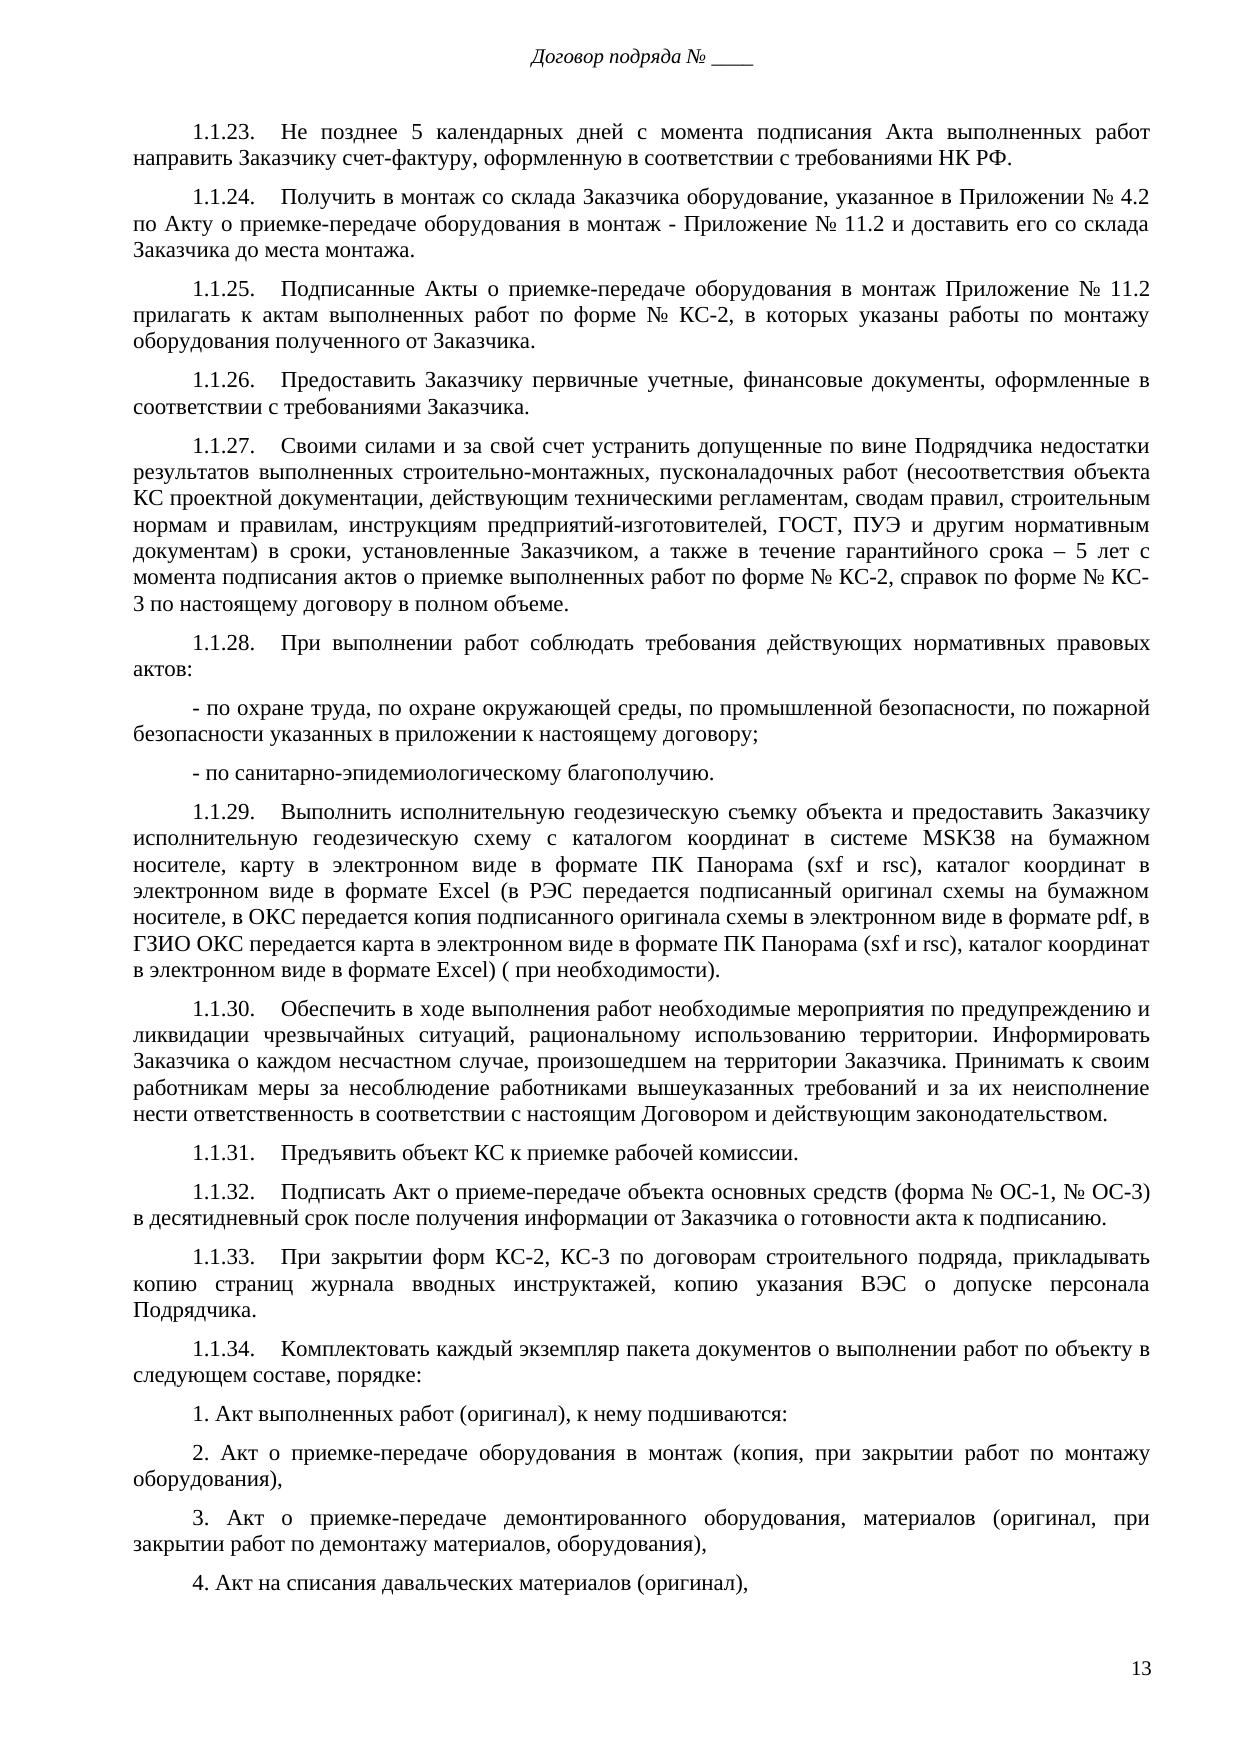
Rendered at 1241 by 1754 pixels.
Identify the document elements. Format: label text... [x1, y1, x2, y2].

text Подписать Акт о приеме-передаче объекта основных средств (форма № ОС-1, № ОС-3) в десятидневный срок после получения информации от Заказчика о готовности акта к подписанию. [133, 1178, 1152, 1231]
text Не позднее 5 календарных дней с момента подписания Акта выполненных работ направить Заказчику счет-фактуру, оформленную в соответствии с требованиями НК РФ. [133, 118, 1152, 171]
text При закрытии форм КС-2, КС-3 по договорам строительного подряда, прикладывать копию страниц журнала вводных инструктажей, копию указания ВЭС о допуске персонала Подрядчика. [133, 1243, 1152, 1322]
text При выполнении работ соблюдать требования действующих нормативных правовых актов: [133, 629, 1152, 681]
text Получить в монтаж со склада Заказчика оборудование, указанное в Приложении № 4.2 по Акту о приемке-передаче оборудования в монтаж - Приложение № 11.2 и доставить его со склада Заказчика до места монтажа. [133, 183, 1152, 262]
text Предъявить объект КС к приемке рабочей комиссии. [133, 1139, 1152, 1166]
list 3. Акт о приемке-передаче демонтированного оборудования, материалов (оригинал, при закрытии работ по демонтажу материалов, оборудования), [133, 1504, 1152, 1557]
list 1. Акт выполненных работ (оригинал), к нему подшиваются: [133, 1400, 1152, 1426]
text Предоставить Заказчику первичные учетные, финансовые документы, оформленные в соответствии с требованиями Заказчика. [133, 366, 1152, 419]
list 4. Акт на списания давальческих материалов (оригинал), [133, 1569, 1152, 1596]
list - по охране труда, по охране окружающей среды, по промышленной безопасности, по пожарной безопасности указанных в приложении к настоящему договору; [133, 694, 1152, 747]
list 2. Акт о приемке-передаче оборудования в монтаж (копия, при закрытии работ по монтажу оборудования), [133, 1439, 1152, 1492]
text Комплектовать каждый экземпляр пакета документов о выполнении работ по объекту в следующем составе, порядке: [133, 1335, 1152, 1387]
text Подписанные Акты о приемке-передаче оборудования в монтаж Приложение № 11.2 прилагать к актам выполненных работ по форме № КС-2, в которых указаны работы по монтажу оборудования полученного от Заказчика. [133, 275, 1152, 354]
text Обеспечить в ходе выполнения работ необходимые мероприятия по предупреждению и ликвидации чрезвычайных ситуаций, рациональному использованию территории. Информировать Заказчика о каждом несчастном случае, произошедшем на территории Заказчика. Принимать к своим работникам меры за несоблюдение работниками вышеуказанных требований и за их неисполнение нести ответственность в соответствии с настоящим Договором и действующим законодательством. [133, 995, 1152, 1127]
text Своими силами и за свой счет устранить допущенные по вине Подрядчика недостатки результатов выполненных строительно-монтажных, пусконаладочных работ (несоответствия объекта КС проектной документации, действующим техническими регламентам, сводам правил, строительным нормам и правилам, инструкциям предприятий-изготовителей, ГОСТ, ПУЭ и другим нормативным документам) в сроки, установленные Заказчиком, а также в течение гарантийного срока – 5 лет с момента подписания актов о приемке выполненных работ по форме № КС-2, справок по форме № КС-3 по настоящему договору в полном объеме. [133, 432, 1152, 616]
list - по санитарно-эпидемиологическому благополучию. [133, 759, 1152, 785]
text Выполнить исполнительную геодезическую съемку объекта и предоставить Заказчику исполнительную геодезическую схему с каталогом координат в системе MSK38 на бумажном носителе, карту в электронном виде в формате ПК Панорама (sxf и rsc), каталог координат в электронном виде в формате Ехсеl (в РЭС передается подписанный оригинал схемы на бумажном носителе, в ОКС передается копия подписанного оригинала схемы в электронном виде в формате pdf, в ГЗИО ОКС передается карта в электронном виде в формате ПК Панорама (sxf и rsc), каталог координат в электронном виде в формате Ехсеl) ( при необходимости). [133, 798, 1152, 982]
